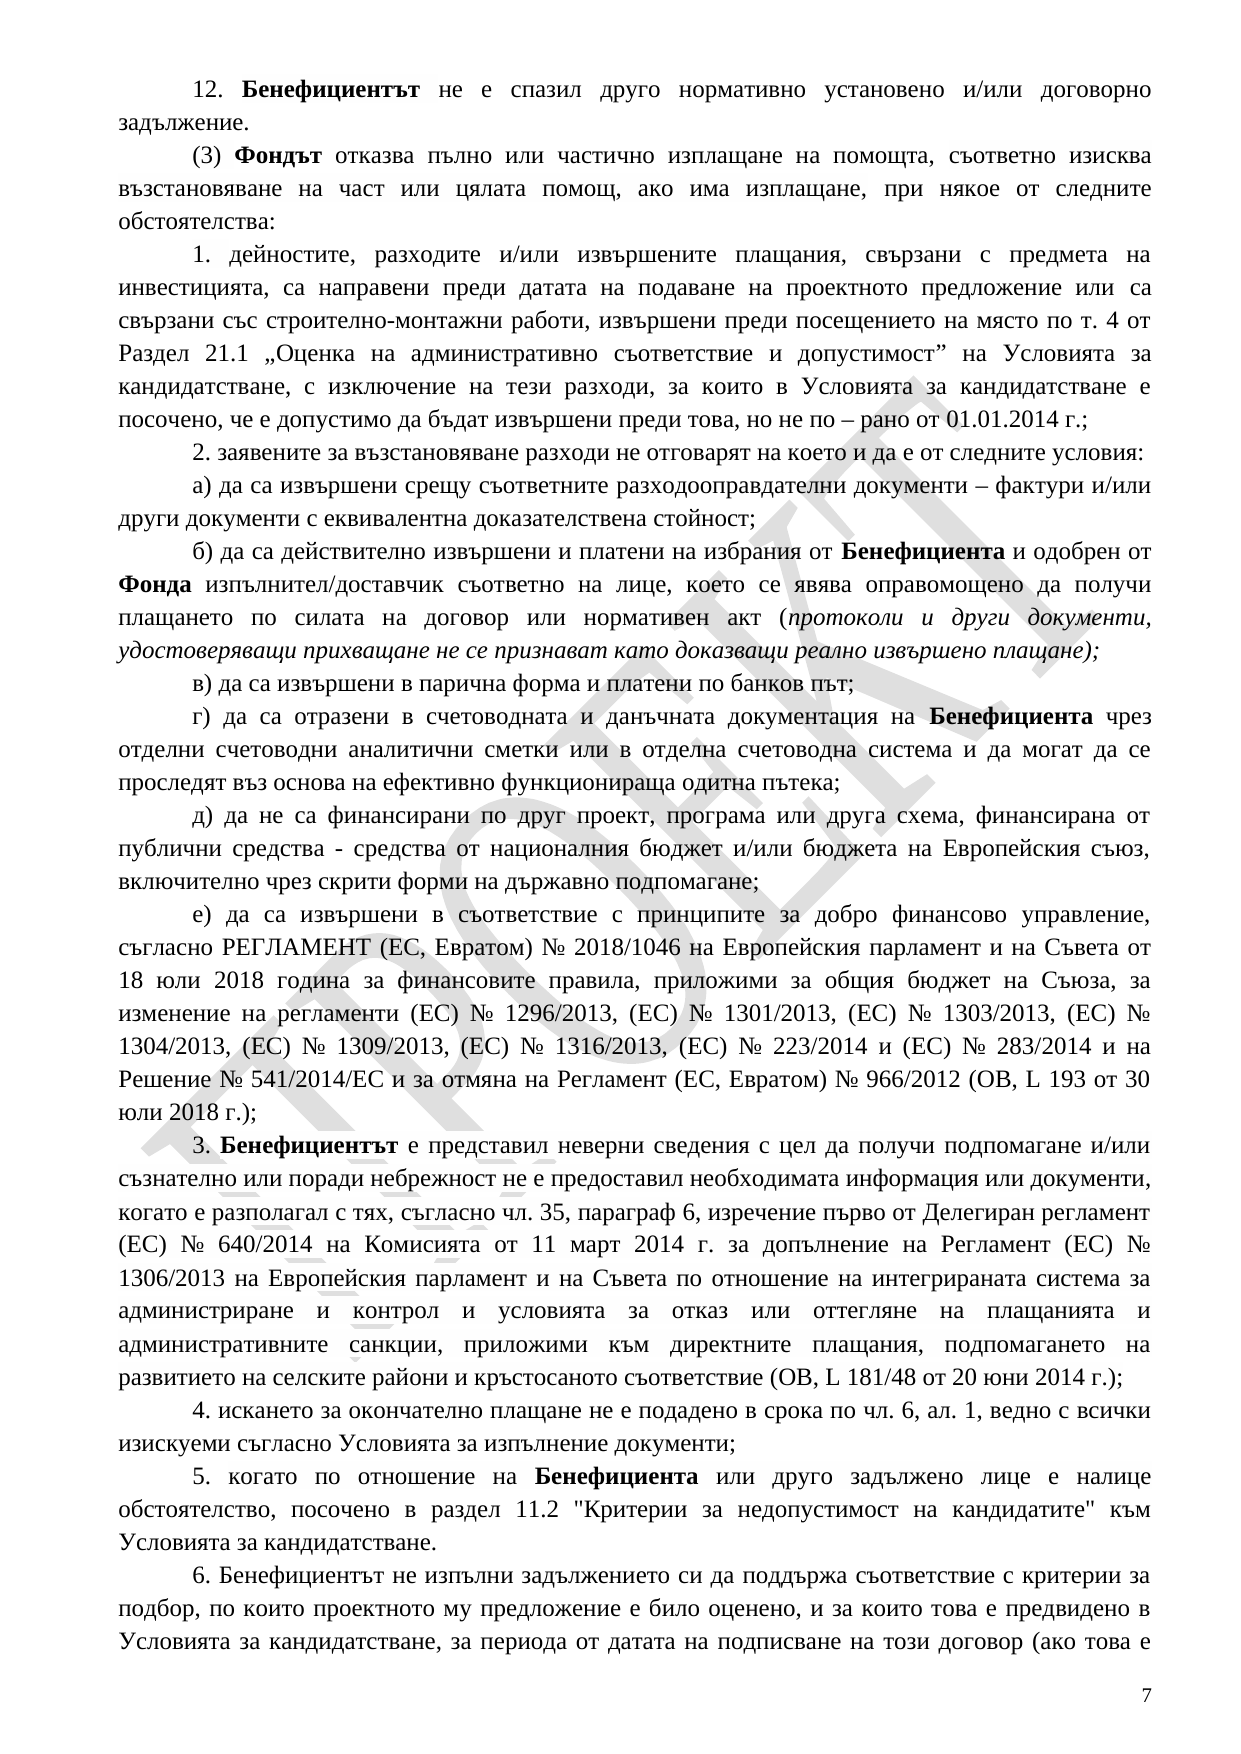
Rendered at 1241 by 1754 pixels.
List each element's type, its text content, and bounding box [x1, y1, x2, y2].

text в) да са извършени в парична форма и платени по банков път; [118, 668, 1152, 697]
text е) да са извършени в съответствие с принципите за добро финансово управление, съгласно РЕГЛАМЕНТ (ЕС, Евратом) № 2018/1046 на Европейския парламент и на Съвета от 18 юли 2018 година за финансовите правила, приложими за общия бюджет на Съюза, за изменение на регламенти (ЕС) № 1296/2013, (ЕС) № 1301/2013, (ЕС) № 1303/2013, (ЕС) № 1304/2013, (ЕС) № 1309/2013, (ЕС) № 1316/2013, (ЕС) № 223/2014 и (ЕС) № 283/2014 и на Решение № 541/2014/ЕС и за отмяна на Регламент (ЕС, Евратом) № 966/2012 (ОВ, L 193 от 30 юли 2018 г.); [118, 899, 1152, 1126]
text б) да са действително извършени и платени на избрания от Бенефициента и одобрен от Фонда изпълнител/доставчик съответно на лице, което се явява оправомощено да получи плащането по силата на договор или нормативен акт (протоколи и други документи, удостоверяващи прихващане не се признават като доказващи реално извършено плащане); [118, 536, 1152, 664]
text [118, 1560, 1152, 1654]
text 1. дейностите, разходите и/или извършените плащания, свързани с предмета на инвестицията, са направени преди датата на подаване на проектното предложение или са свързани със строително-монтажни работи, извършени преди посещението на място по т. 4 от Раздел 21.1 „Оценка на административно съответствие и допустимост” на Условията за кандидатстване, с изключение на тези разходи, за които в Условията за кандидатстване е посочено, че е допустимо да бъдат извършени преди това, но не по – рано от 01.01.2014 г.; [118, 239, 1152, 433]
text 4. искането за окончателно плащане не е подадено в срока по чл. 6, ал. 1, ведно с всички изискуеми съгласно Условията за изпълнение документи; [118, 1395, 1152, 1456]
text 5. когато по отношение на Бенефициента или друго задължено лице е налице обстоятелство, посочено в раздел 11.2 "Критерии за недопустимост на кандидатите" към Условията за кандидатстване. [118, 1461, 1152, 1556]
text 12. Бенефициентът не е спазил друго нормативно установено и/или договорно задължение. [118, 74, 1152, 136]
text (3) Фондът отказва пълно или частично изплащане на помощта, съответно изисква възстановяване на част или цялата помощ, ако има изплащане, при някое от следните обстоятелства: [118, 140, 1152, 235]
text г) да са отразени в счетоводната и данъчната документация на Бенефициента чрез отделни счетоводни аналитични сметки или в отделна счетоводна система и да могат да се проследят въз основа на ефективно функционираща одитна пътека; [118, 701, 1152, 796]
text 2. заявените за възстановяване разходи не отговарят на което и да е от следните условия: [118, 437, 1152, 466]
text д) да не са финансирани по друг проект, програма или друга схема, финансирана от публични средства - средства от националния бюджет и/или бюджета на Европейския съюз, включително чрез скрити форми на държавно подпомагане; [118, 800, 1152, 895]
text а) да са извършени срещу съответните разходооправдателни документи – фактури и/или други документи с еквивалентна доказателствена стойност; [118, 470, 1152, 532]
